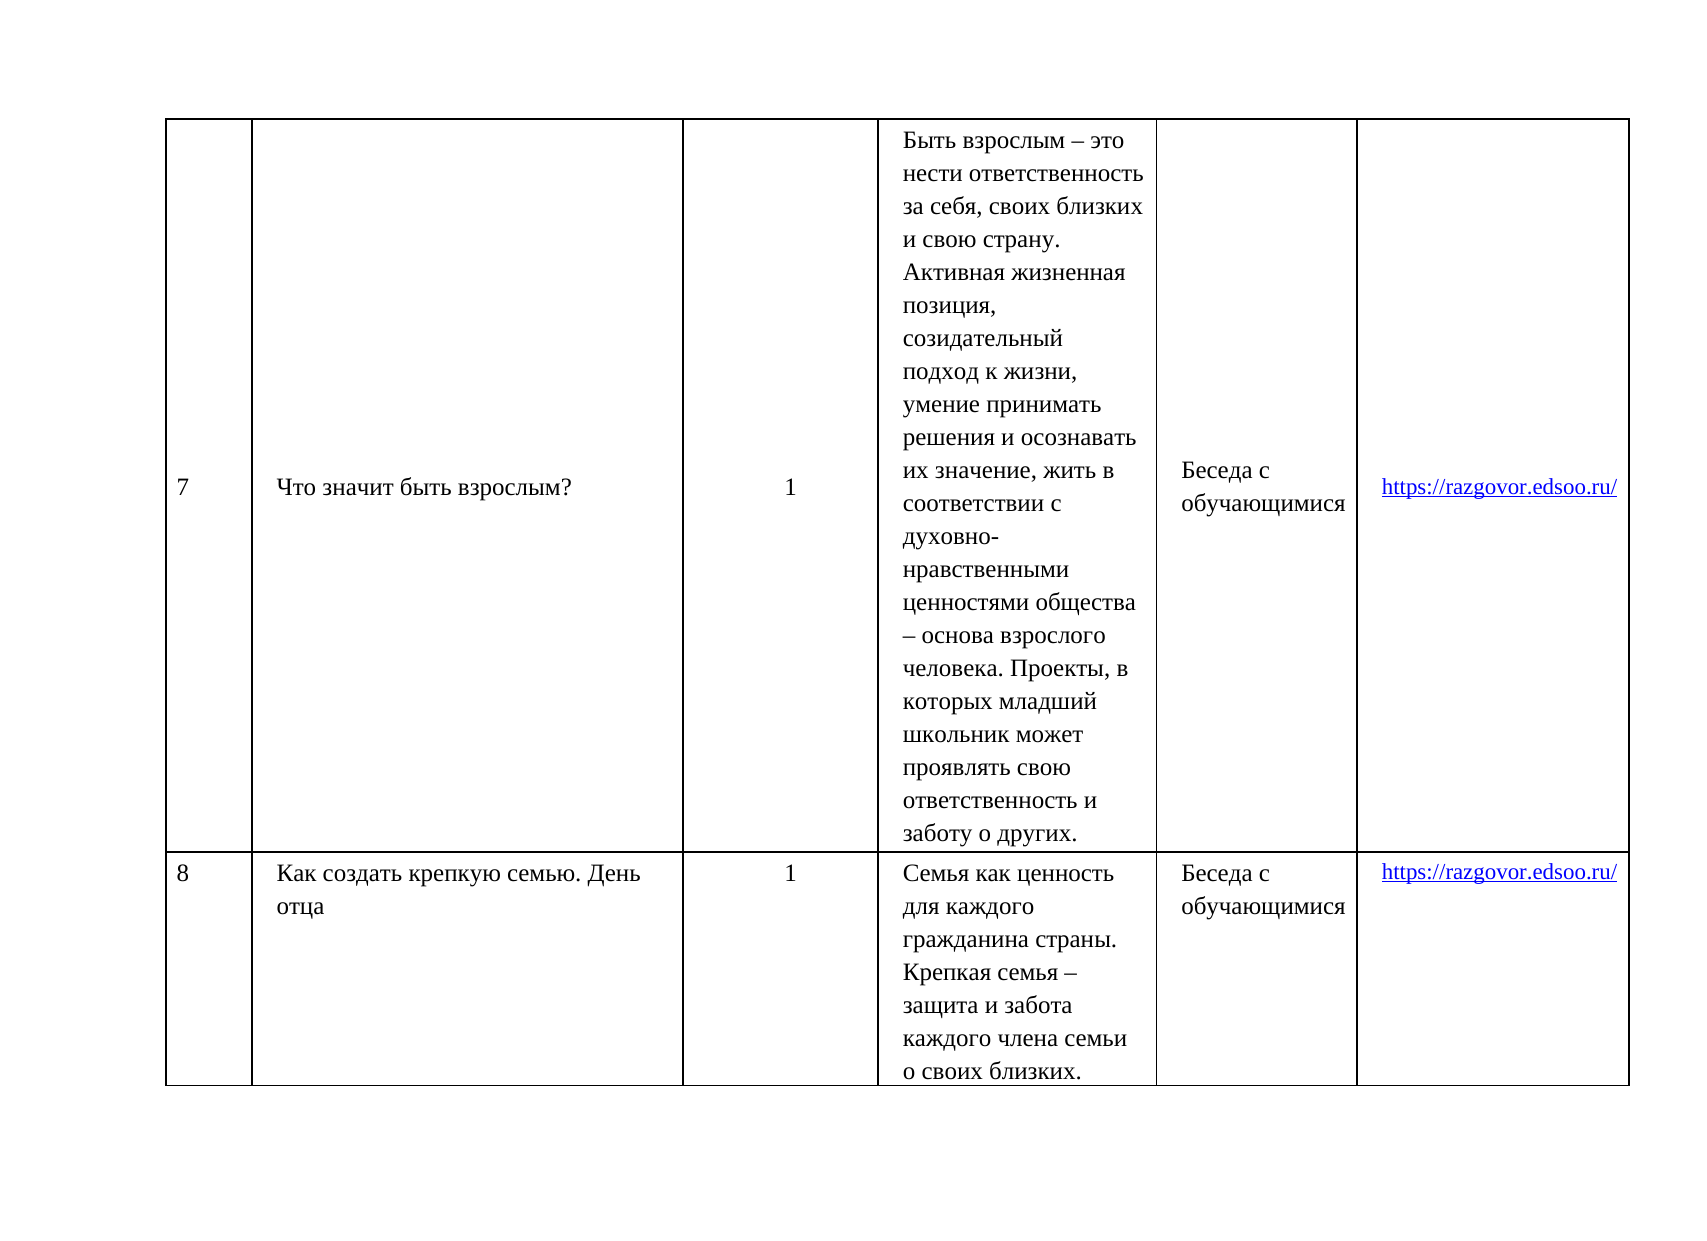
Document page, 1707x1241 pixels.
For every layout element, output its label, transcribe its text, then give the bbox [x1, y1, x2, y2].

table_cell 7 [167, 120, 251, 851]
table_cell Что значит быть взрослым? [253, 120, 682, 851]
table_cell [1157, 120, 1356, 851]
table_cell 8 [167, 853, 251, 1084]
table_cell 1 [684, 120, 877, 851]
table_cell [1157, 853, 1356, 1084]
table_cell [1358, 853, 1628, 1084]
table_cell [879, 853, 1156, 1084]
table_cell Быть взрослым – это нести ответственность за себя, своих близких и свою страну. Активная жизненная позиция, созидательный подход к жизни, умение принимать решения и осознавать их значение, жить в соответствии с духовно-нравственными ценностями общества – основа взрослого человека. Проекты, в которых младший школьник может проявлять свою ответственность и заботу о других. [879, 120, 1156, 851]
table_cell 1 [684, 853, 877, 1084]
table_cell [253, 853, 682, 1084]
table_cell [1358, 120, 1628, 851]
